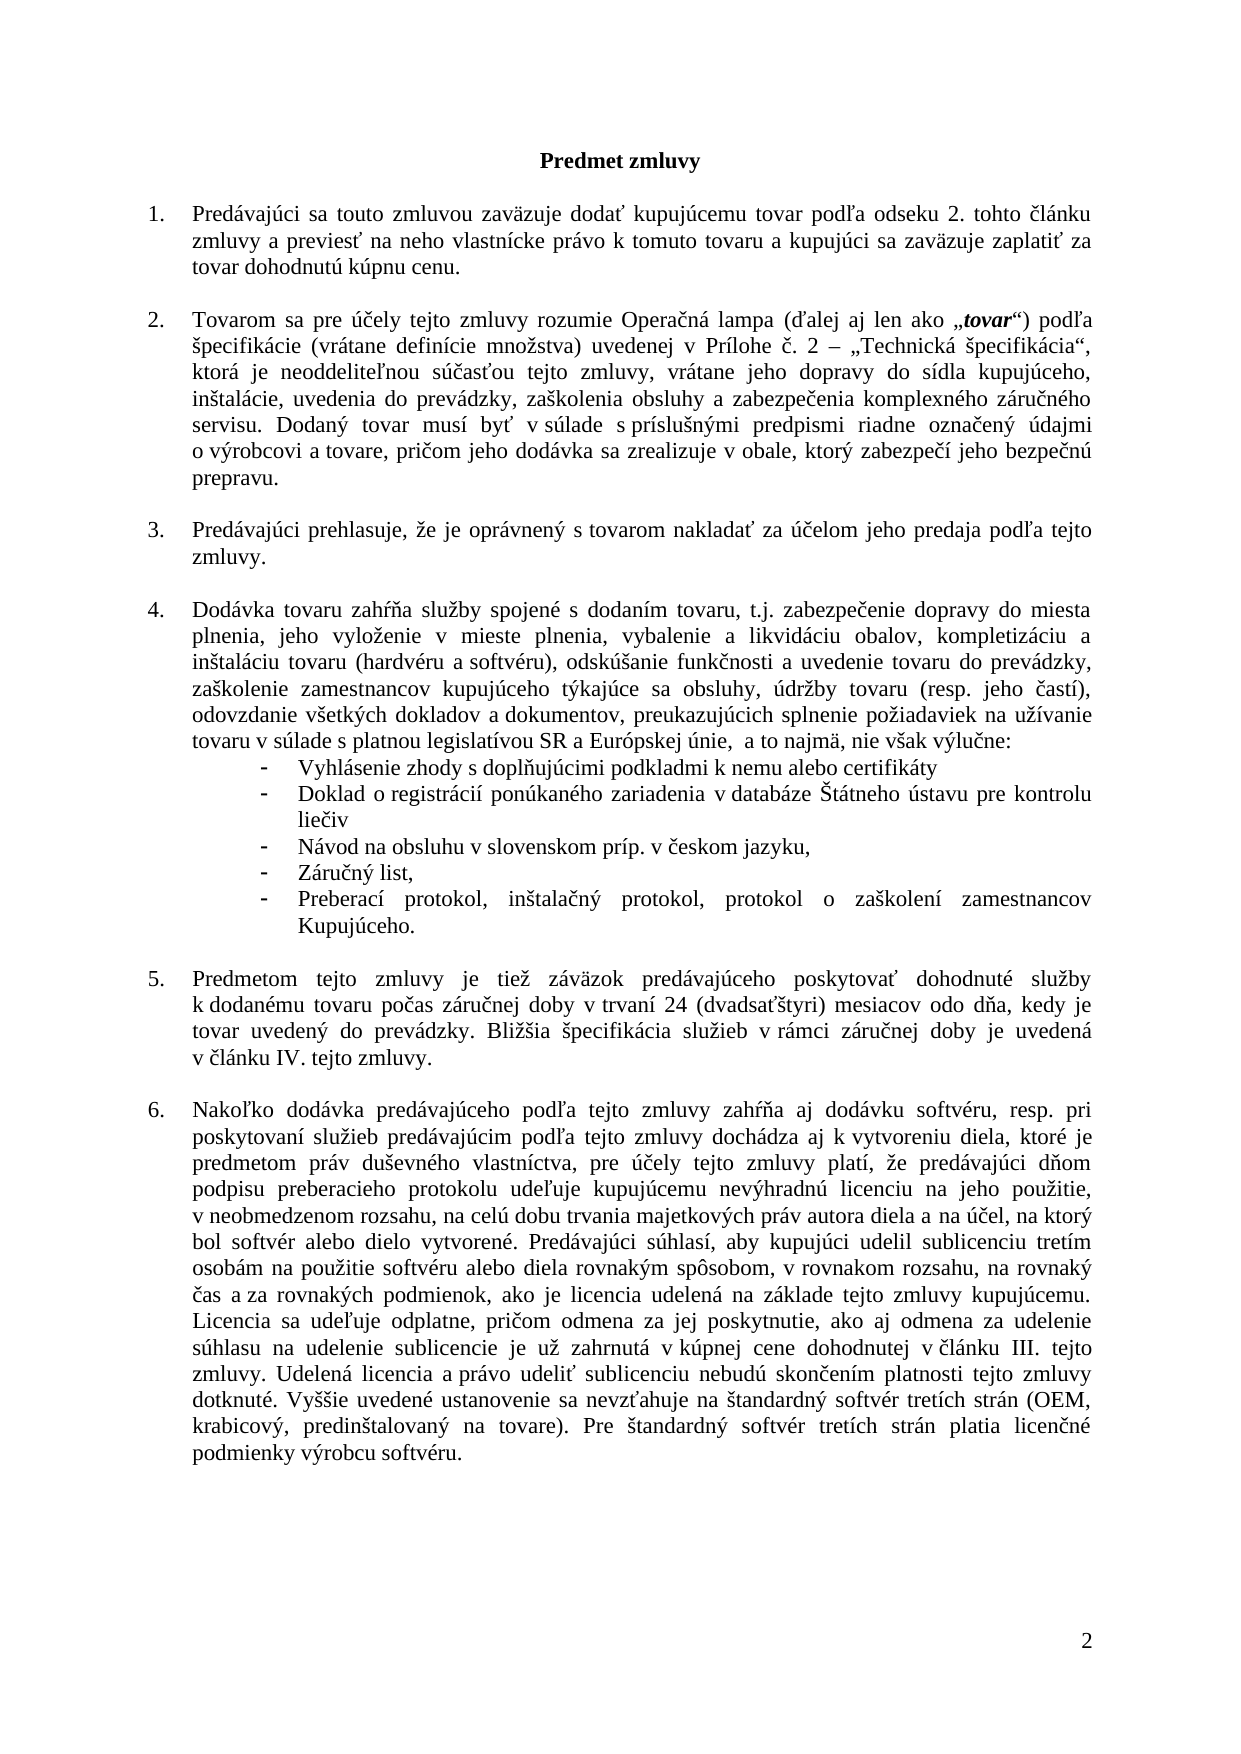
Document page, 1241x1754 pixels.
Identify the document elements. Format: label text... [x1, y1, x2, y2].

list Predmetom tejto zmluvy je tiež záväzok predávajúceho poskytovať dohodnuté služby k dodanému tovaru počas záručnej doby v trvaní 24 (dvadsaťštyri) mesiacov odo dňa, kedy je tovar uvedený do prevádzky. Bližšia špecifikácia služieb v rámci záručnej doby je uvedená v článku IV. tejto zmluvy. [148, 964, 1093, 1070]
list Doklad o registrácií ponúkaného zariadenia v databáze Štátneho ústavu pre kontrolu liečiv [260, 780, 1093, 833]
list Predávajúci sa touto zmluvou zaväzuje dodať kupujúcemu tovar podľa odseku 2. tohto článku zmluvy a previesť na neho vlastnícke právo k tomuto tovaru a kupujúci sa zaväzuje zaplatiť za tovar dohodnutú kúpnu cenu. [148, 200, 1093, 279]
list Návod na obsluhu v slovenskom príp. v českom jazyku, [260, 833, 1093, 859]
list Preberací protokol, inštalačný protokol, protokol o zaškolení zamestnancov Kupujúceho. [260, 886, 1093, 938]
list Nakoľko dodávka predávajúceho podľa tejto zmluvy zahŕňa aj dodávku softvéru, resp. pri poskytovaní služieb predávajúcim podľa tejto zmluvy dochádza aj k vytvoreniu diela, ktoré je predmetom práv duševného vlastníctva, pre účely tejto zmluvy platí, že predávajúci dňom podpisu preberacieho protokolu udeľuje kupujúcemu nevýhradnú licenciu na jeho použitie, v neobmedzenom rozsahu, na celú dobu trvania majetkových práv autora diela a na účel, na ktorý bol softvér alebo dielo vytvorené. Predávajúci súhlasí, aby kupujúci udelil sublicenciu tretím osobám na použitie softvéru alebo diela rovnakým spôsobom, v rovnakom rozsahu, na rovnaký čas a za rovnakých podmienok, ako je licencia udelená na základe tejto zmluvy kupujúcemu. Licencia sa udeľuje odplatne, pričom odmena za jej poskytnutie, ako aj odmena za udelenie súhlasu na udelenie sublicencie je už zahrnutá v kúpnej cene dohodnutej v článku III. tejto zmluvy. Udelená licencia a právo udeliť sublicenciu nebudú skončením platnosti tejto zmluvy dotknuté. Vyššie uvedené ustanovenie sa nevzťahuje na štandardný softvér tretích strán (OEM, krabicový, predinštalovaný na tovare). Pre štandardný softvér tretích strán platia licenčné podmienky výrobcu softvéru. [148, 1096, 1093, 1465]
list Tovarom sa pre účely tejto zmluvy rozumie Operačná lampa (ďalej aj len ako „tovar“) podľa špecifikácie (vrátane definície množstva) uvedenej v Prílohe č. 2 – „Technická špecifikácia“, ktorá je neoddeliteľnou súčasťou tejto zmluvy, vrátane jeho dopravy do sídla kupujúceho, inštalácie, uvedenia do prevádzky, zaškolenia obsluhy a zabezpečenia komplexného záručného servisu. Dodaný tovar musí byť v súlade s príslušnými predpismi riadne označený údajmi o výrobcovi a tovare, pričom jeho dodávka sa zrealizuje v obale, ktorý zabezpečí jeho bezpečnú prepravu. [147, 306, 1093, 490]
list Záručný list, [260, 859, 1093, 886]
text Predmet zmluvy [148, 148, 1093, 174]
list Vyhlásenie zhody s doplňujúcimi podkladmi k nemu alebo certifikáty [260, 754, 1093, 780]
list Predávajúci prehlasuje, že je oprávnený s tovarom nakladať za účelom jeho predaja podľa tejto zmluvy. [147, 517, 1093, 569]
list Dodávka tovaru zahŕňa služby spojené s dodaním tovaru, t.j. zabezpečenie dopravy do miesta plnenia, jeho vyloženie v mieste plnenia, vybalenie a likvidáciu obalov, kompletizáciu a inštaláciu tovaru (hardvéru a softvéru), odskúšanie funkčnosti a uvedenie tovaru do prevádzky, zaškolenie zamestnancov kupujúceho týkajúce sa obsluhy, údržby tovaru (resp. jeho častí), odovzdanie všetkých dokladov a dokumentov, preukazujúcich splnenie požiadaviek na užívanie tovaru v súlade s platnou legislatívou SR a Európskej únie, a to najmä, nie však výlučne: [147, 596, 1093, 754]
